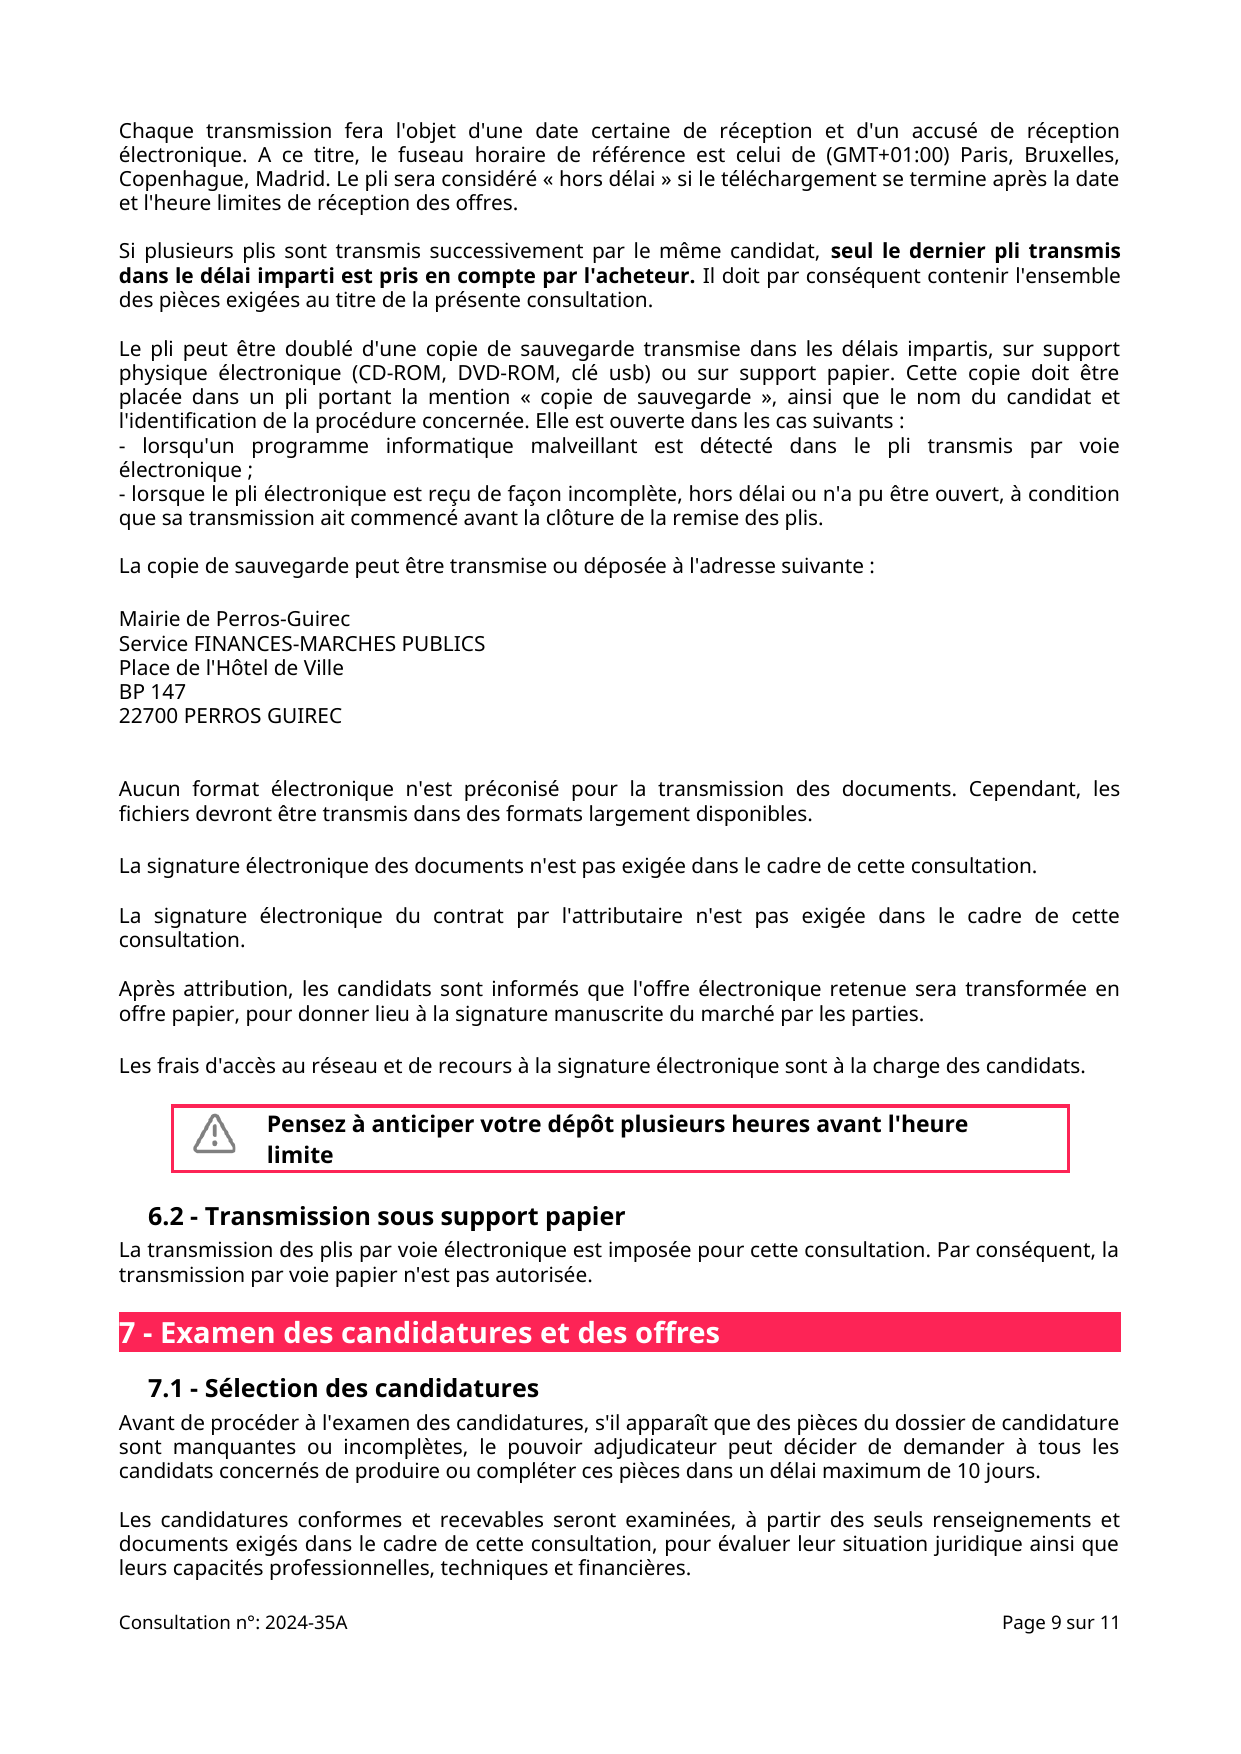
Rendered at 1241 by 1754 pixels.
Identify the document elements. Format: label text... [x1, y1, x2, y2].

text Service FINANCES-MARCHES PUBLICS [119, 632, 1121, 656]
text Si plusieurs plis sont transmis successivement par le même candidat, seul le dernier pli transmis dans le délai imparti est pris en compte par l'acheteur. Il doit par conséquent contenir l'ensemble des pièces exigées au titre de la présente consultation. [119, 239, 1121, 312]
text Après attribution, les candidats sont informés que l'offre électronique retenue sera transformée en offre papier, pour donner lieu à la signature manuscrite du marché par les parties. [119, 978, 1121, 1026]
text La copie de sauvegarde peut être transmise ou déposée à l'adresse suivante : [119, 554, 1121, 579]
subtitle 7.1 - Sélection des candidatures [148, 1370, 1121, 1404]
picture [193, 1111, 236, 1154]
text La signature électronique des documents n'est pas exigée dans le cadre de cette consultation. [119, 851, 1121, 879]
text Les candidatures conformes et recevables seront examinées, à partir des seuls renseignements et documents exigés dans le cadre de cette consultation, pour évaluer leur situation juridique ainsi que leurs capacités professionnelles, techniques et financières. [119, 1508, 1121, 1581]
text BP 147 [119, 680, 1121, 704]
text Les frais d'accès au réseau et de recours à la signature électronique sont à la charge des candidats. [119, 1051, 1121, 1079]
subtitle 6.2 - Transmission sous support papier [148, 1198, 1121, 1232]
text Place de l'Hôtel de Ville [119, 656, 1121, 680]
text La signature électronique du contrat par l'attributaire n'est pas exigée dans le cadre de cette consultation. [119, 904, 1121, 953]
text Aucun format électronique n'est préconisé pour la transmission des documents. Cependant, les fichiers devront être transmis dans des formats largement disponibles. [119, 777, 1121, 826]
text Chaque transmission fera l'objet d'une date certaine de réception et d'un accusé de réception électronique. A ce titre, le fuseau horaire de référence est celui de (GMT+01:00) Paris, Bruxelles, Copenhague, Madrid. Le pli sera considéré « hors délai » si le téléchargement se termine après la date et l'heure limites de réception des offres. [119, 119, 1121, 215]
text Avant de procéder à l'examen des candidatures, s'il apparaît que des pièces du dossier de candidature sont manquantes ou incomplètes, le pouvoir adjudicateur peut décider de demander à tous les candidats concernés de produire ou compléter ces pièces dans un délai maximum de 10 jours. [119, 1411, 1121, 1483]
text Mairie de Perros-Guirec [119, 607, 1121, 632]
subtitle 7 - Examen des candidatures et des offres [119, 1312, 1121, 1352]
text 22700 PERROS GUIREC [119, 704, 1121, 728]
text La transmission des plis par voie électronique est imposée pour cette consultation. Par conséquent, la transmission par voie papier n'est pas autorisée. [119, 1238, 1121, 1287]
text - lorsqu'un programme informatique malveillant est détecté dans le pli transmis par voie électronique ; [119, 434, 1121, 482]
text Le pli peut être doublé d'une copie de sauvegarde transmise dans les délais impartis, sur support physique électronique (CD-ROM, DVD-ROM, clé usb) ou sur support papier. Cette copie doit être placée dans un pli portant la mention « copie de sauvegarde », ainsi que le nom du candidat et l'identification de la procédure concernée. Elle est ouverte dans les cas suivants : [119, 337, 1121, 434]
text - lorsque le pli électronique est reçu de façon incomplète, hors délai ou n'a pu être ouvert, à condition que sa transmission ait commencé avant la clôture de la remise des plis. [119, 482, 1121, 530]
table_header [174, 1108, 1067, 1170]
